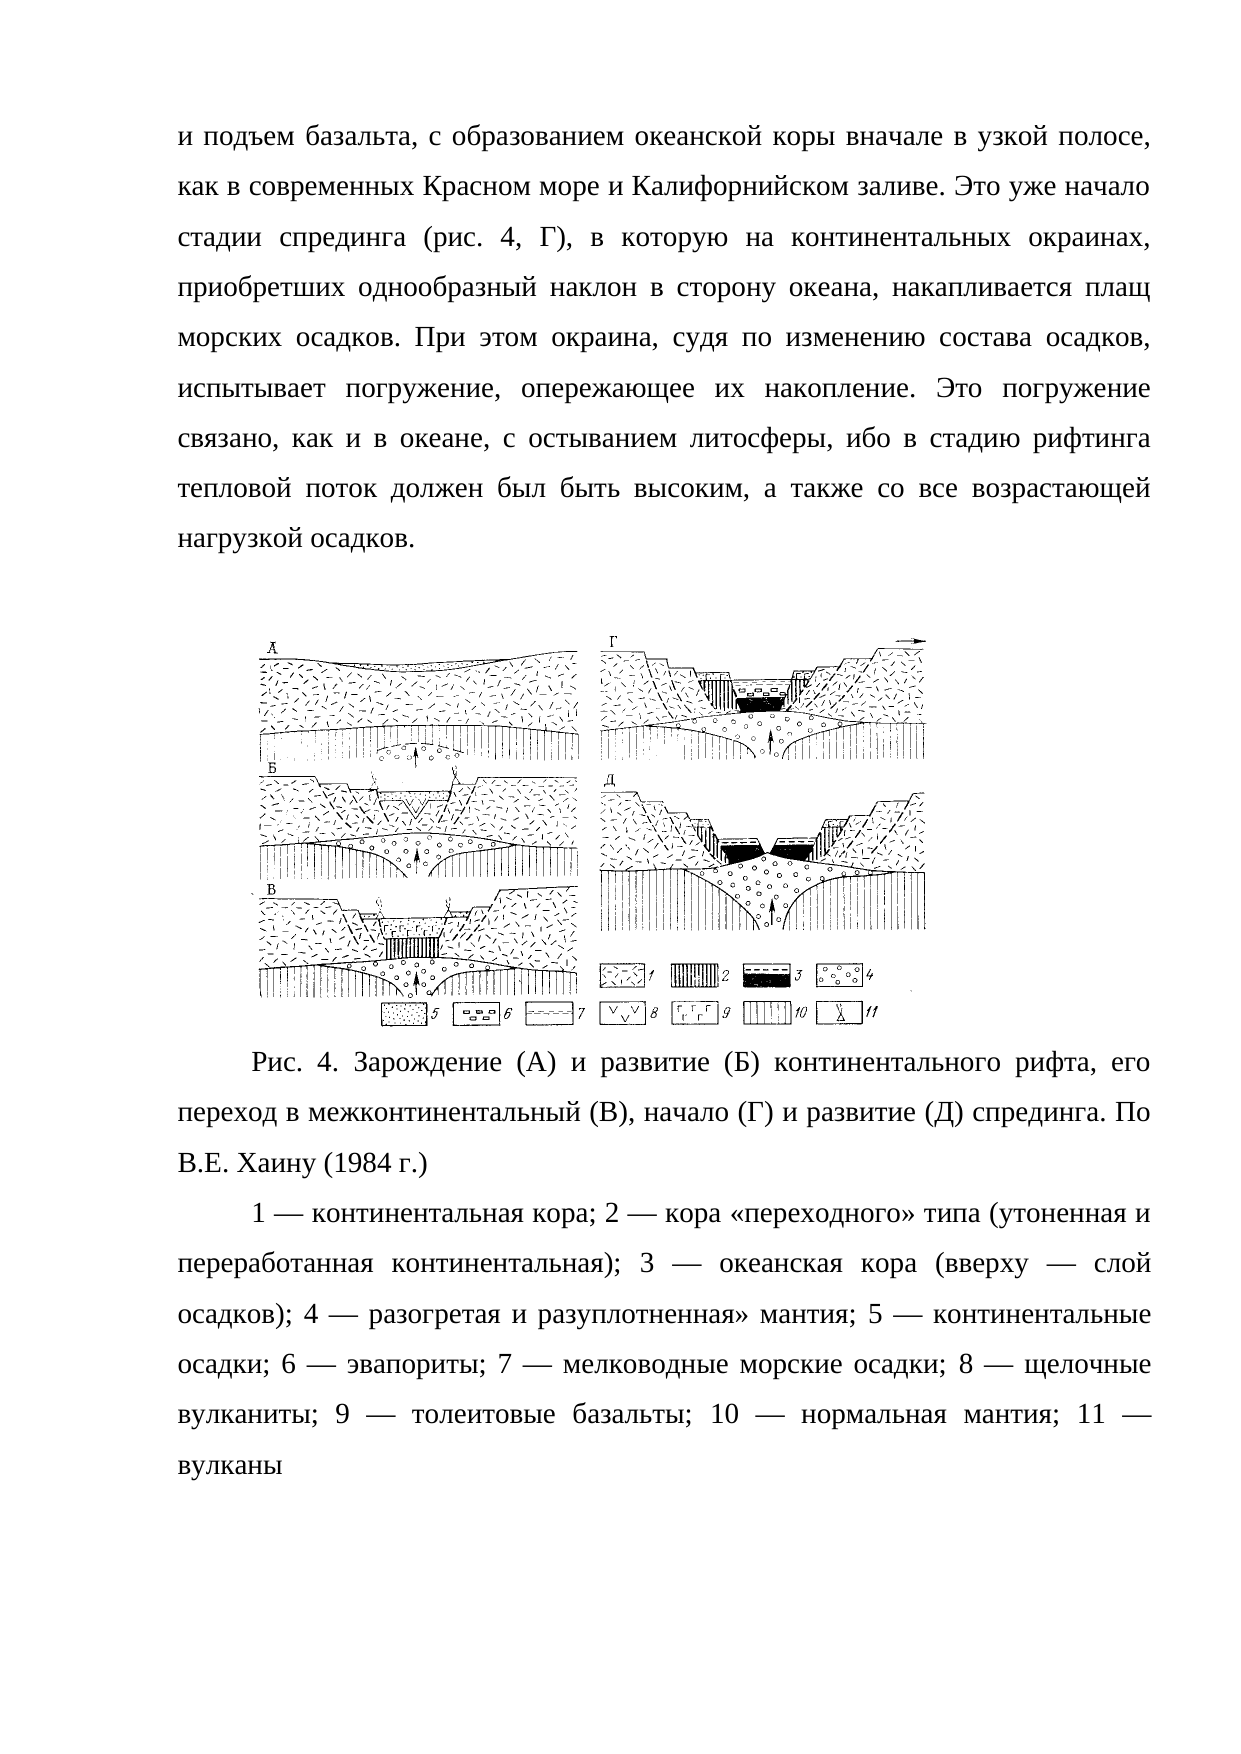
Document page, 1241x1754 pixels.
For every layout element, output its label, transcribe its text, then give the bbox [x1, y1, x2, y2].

text Рис. 4. Зарождение (А) и развитие (Б) континентального рифта, его переход в межконтинентальный (В), начало (Г) и развитие (Д) спрединга. По В.Е. Хаину (.) [177, 1044, 1152, 1178]
text 1 — континентальная кора; 2 — кора «переходного» типа (утоненная и переработанная континентальная); 3 — океанская кора (вверху — слой осадков); 4 — разогретая и разуплотненная» мантия; 5 — континентальные осадки; 6 — эвапориты; 7 — мелководные морские осадки; 8 — щелочные вулканиты; 9 — толеитовые базальты; 10 — нормальная мантия; 11 — вулканы [177, 1195, 1152, 1480]
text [177, 118, 1152, 554]
picture [251, 621, 928, 1033]
